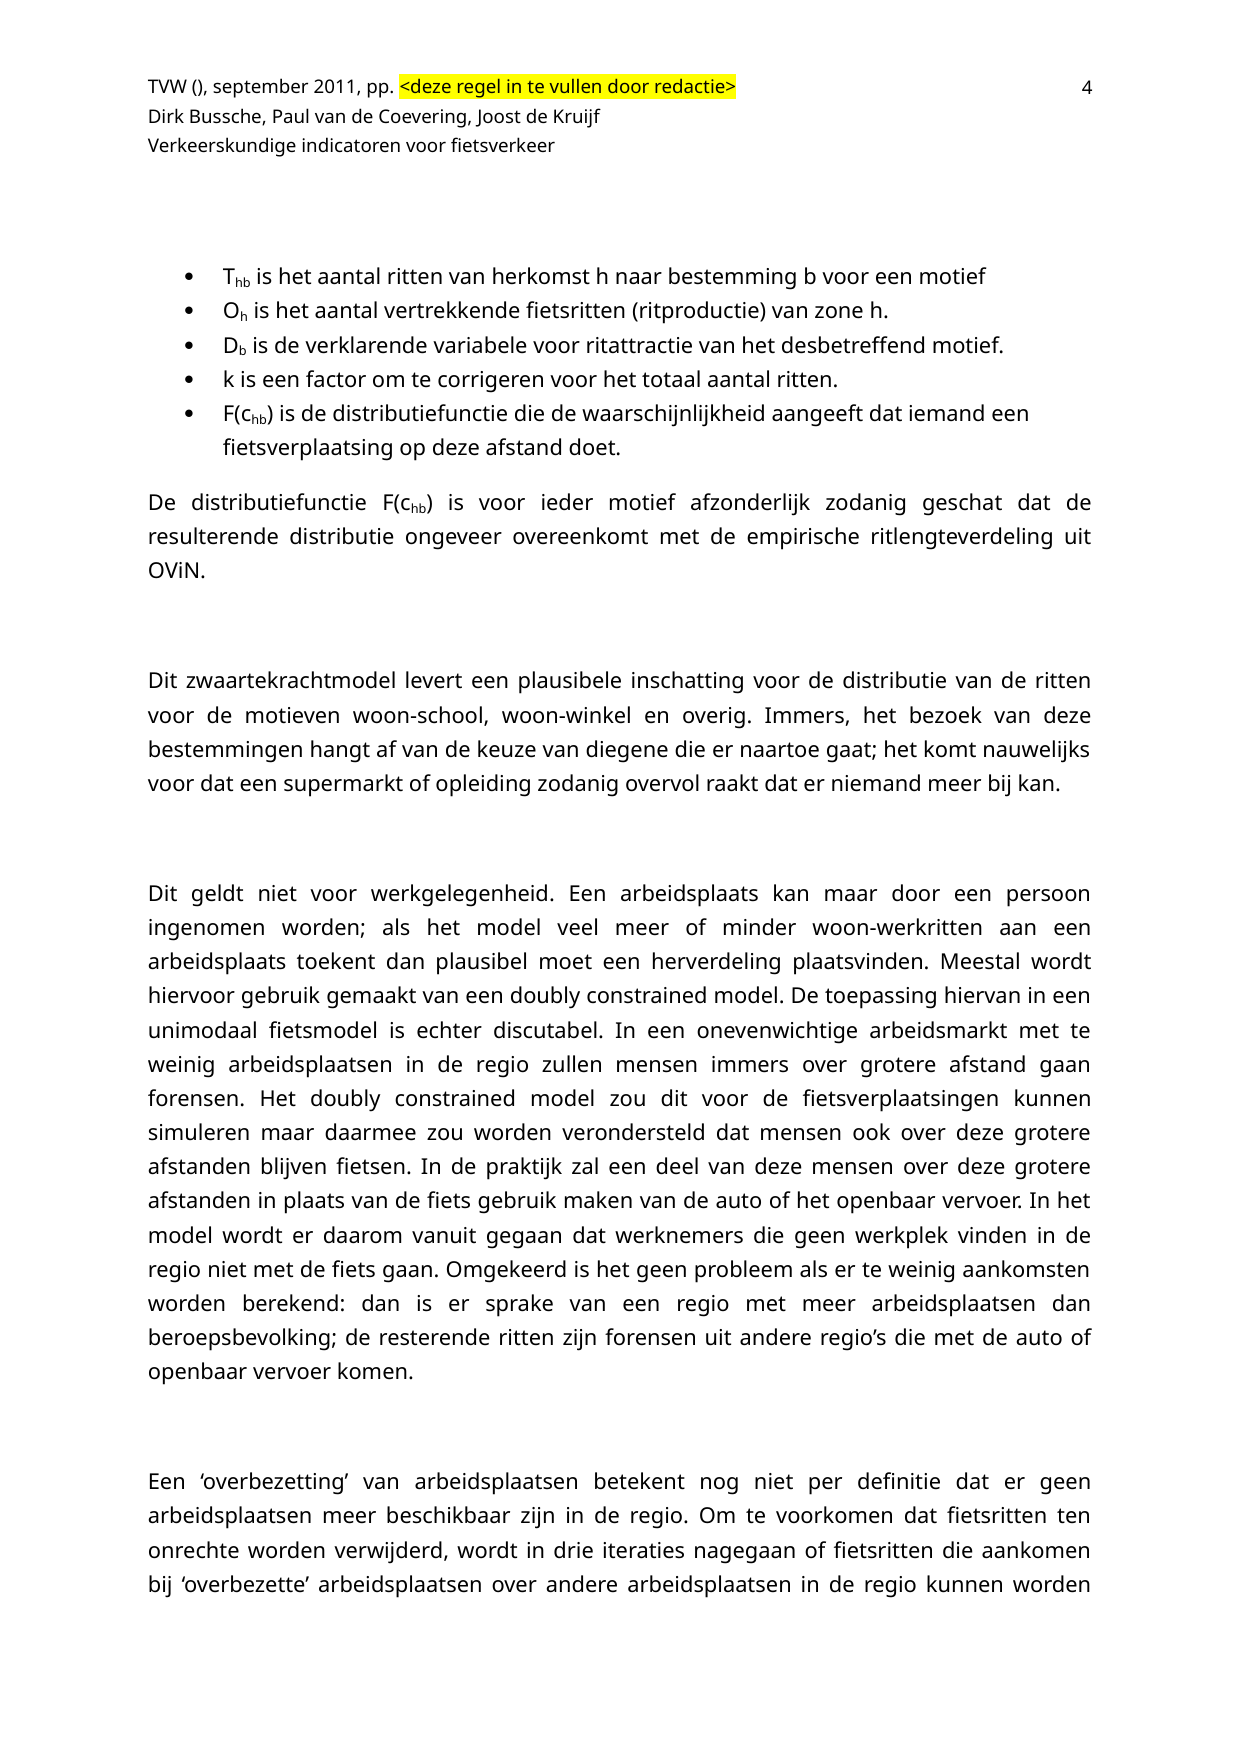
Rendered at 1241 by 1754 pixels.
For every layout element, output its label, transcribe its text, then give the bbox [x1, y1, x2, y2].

list F(chb) is de distributiefunctie die de waarschijnlijkheid aangeeft dat iemand een fietsverplaatsing op deze afstand doet. [185, 398, 1092, 462]
list k is een factor om te corrigeren voor het totaal aantal ritten. [185, 364, 1092, 394]
list Db is de verklarende variabele voor ritattractie van het desbetreffend motief. [185, 330, 1092, 359]
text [148, 1466, 1092, 1599]
list Thb is het aantal ritten van herkomst h naar bestemming b voor een motief [185, 261, 1092, 291]
text Dit zwaartekrachtmodel levert een plausibele inschatting voor de distributie van de ritten voor de motieven woon-school, woon-winkel en overig. Immers, het bezoek van deze bestemmingen hangt af van de keuze van diegene die er naartoe gaat; het komt nauwelijks voor dat een supermarkt of opleiding zodanig overvol raakt dat er niemand meer bij kan. [148, 666, 1092, 798]
text Dit geldt niet voor werkgelegenheid. Een arbeidsplaats kan maar door een persoon ingenomen worden; als het model veel meer of minder woon-werkritten aan een arbeidsplaats toekent dan plausibel moet een herverdeling plaatsvinden. Meestal wordt hiervoor gebruik gemaakt van een doubly constrained model. De toepassing hiervan in een unimodaal fietsmodel is echter discutabel. In een onevenwichtige arbeidsmarkt met te weinig arbeidsplaatsen in de regio zullen mensen immers over grotere afstand gaan forensen. Het doubly constrained model zou dit voor de fietsverplaatsingen kunnen simuleren maar daarmee zou worden verondersteld dat mensen ook over deze grotere afstanden blijven fietsen. In de praktijk zal een deel van deze mensen over deze grotere afstanden in plaats van de fiets gebruik maken van de auto of het openbaar vervoer. In het model wordt er daarom vanuit gegaan dat werknemers die geen werkplek vinden in de regio niet met de fiets gaan. Omgekeerd is het geen probleem als er te weinig aankomsten worden berekend: dan is er sprake van een regio met meer arbeidsplaatsen dan beroepsbevolking; de resterende ritten zijn forensen uit andere regio’s die met de auto of openbaar vervoer komen. [148, 878, 1092, 1386]
text De distributiefunctie F(chb) is voor ieder motief afzonderlijk zodanig geschat dat de resulterende distributie ongeveer overeenkomt met de empirische ritlengteverdeling uit OViN. [148, 487, 1092, 585]
list Oh is het aantal vertrekkende fietsritten (ritproductie) van zone h. [185, 296, 1092, 325]
